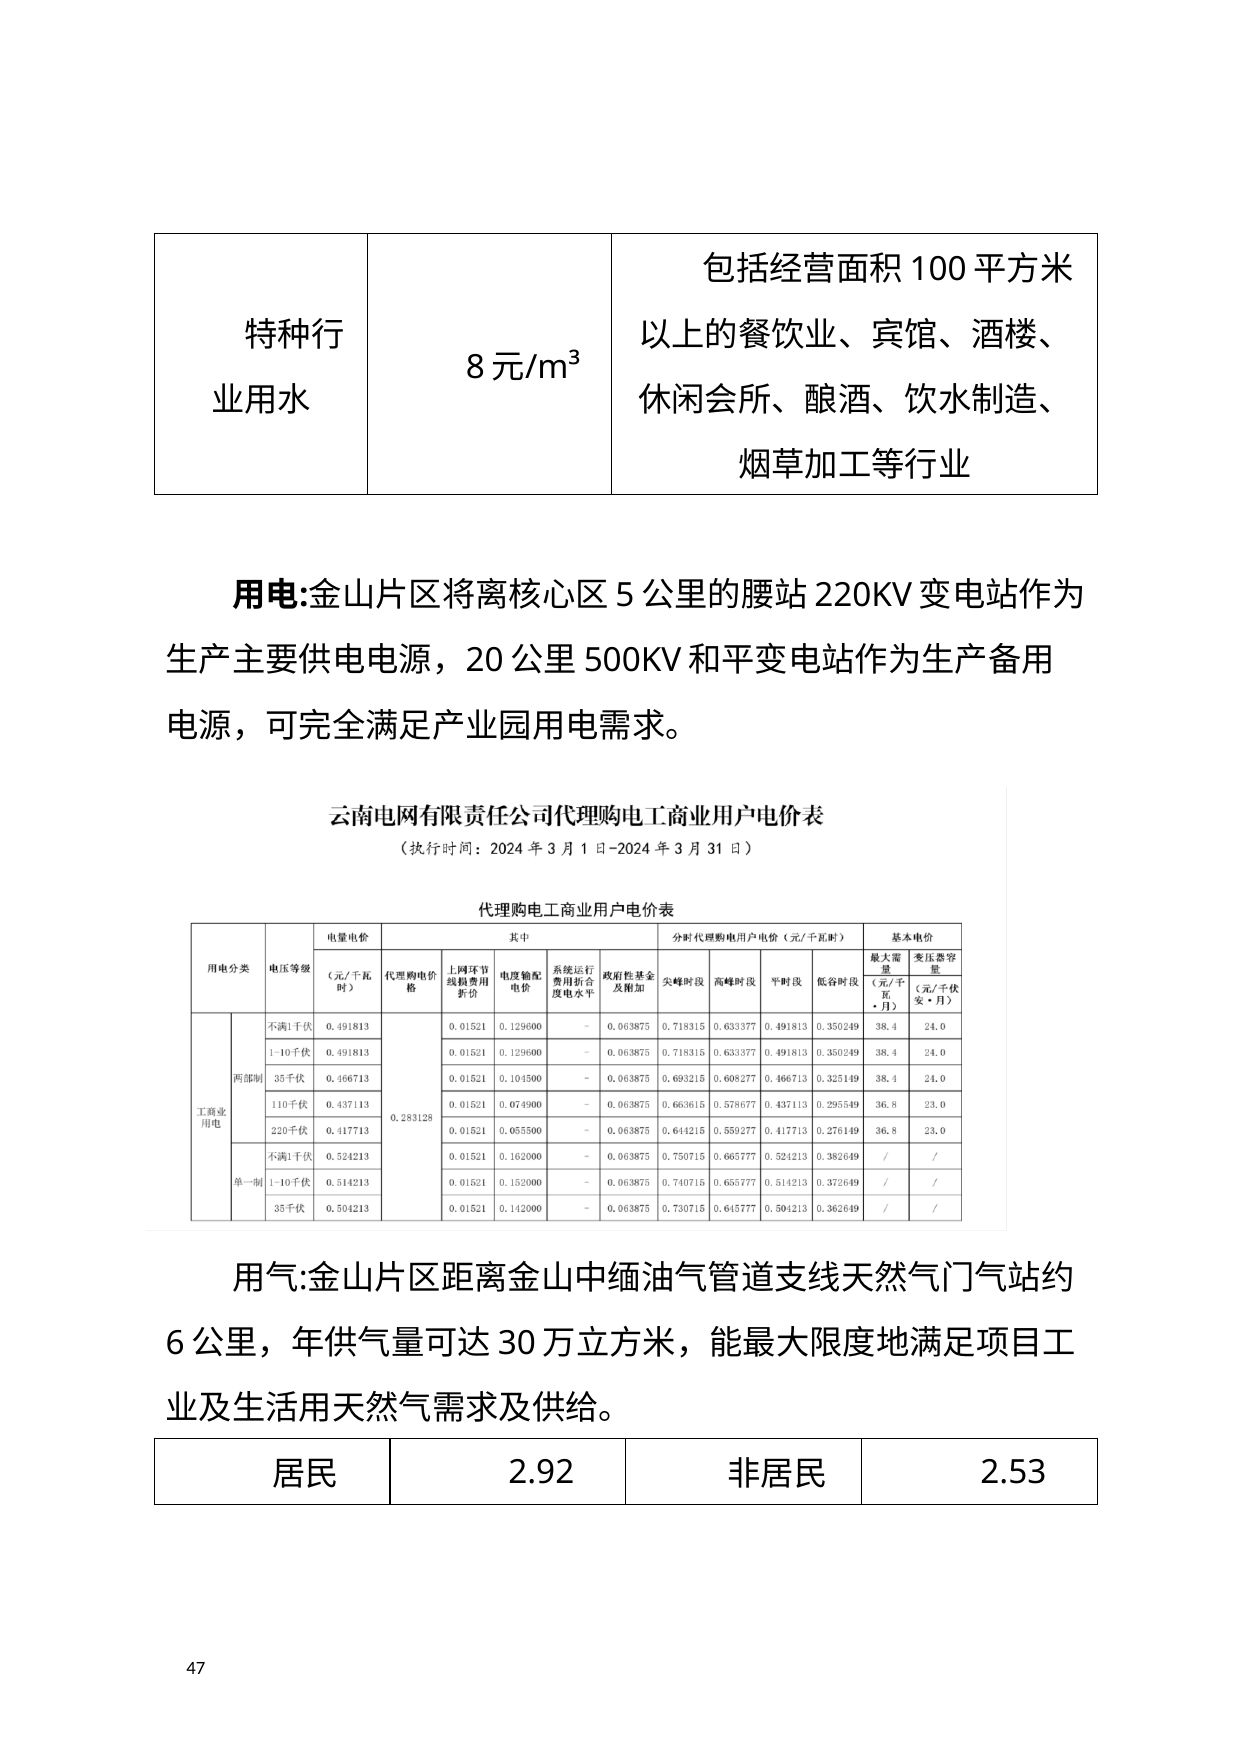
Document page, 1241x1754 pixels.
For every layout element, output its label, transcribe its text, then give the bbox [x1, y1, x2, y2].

table_header 2.92元/m³ [391, 1439, 625, 1503]
table_cell 8元/m³ [368, 234, 611, 494]
table_header 非居民 [626, 1439, 861, 1503]
table_cell 特种行业用水 [155, 234, 367, 494]
picture [145, 787, 1007, 1231]
table_header 2.53元/m³ [862, 1439, 1097, 1503]
table_header 居民 [155, 1439, 389, 1503]
text 用电:金山片区将离核心区5公里的腰站220KV变电站作为生产主要供电电源，20公里500KV和平变电站作为生产备用电源，可完全满足产业园用电需求。 [165, 560, 1087, 755]
table_cell 包括经营面积100平方米以上的餐饮业、宾馆、酒楼、休闲会所、酿酒、饮水制造、烟草加工等行业 [612, 234, 1097, 494]
